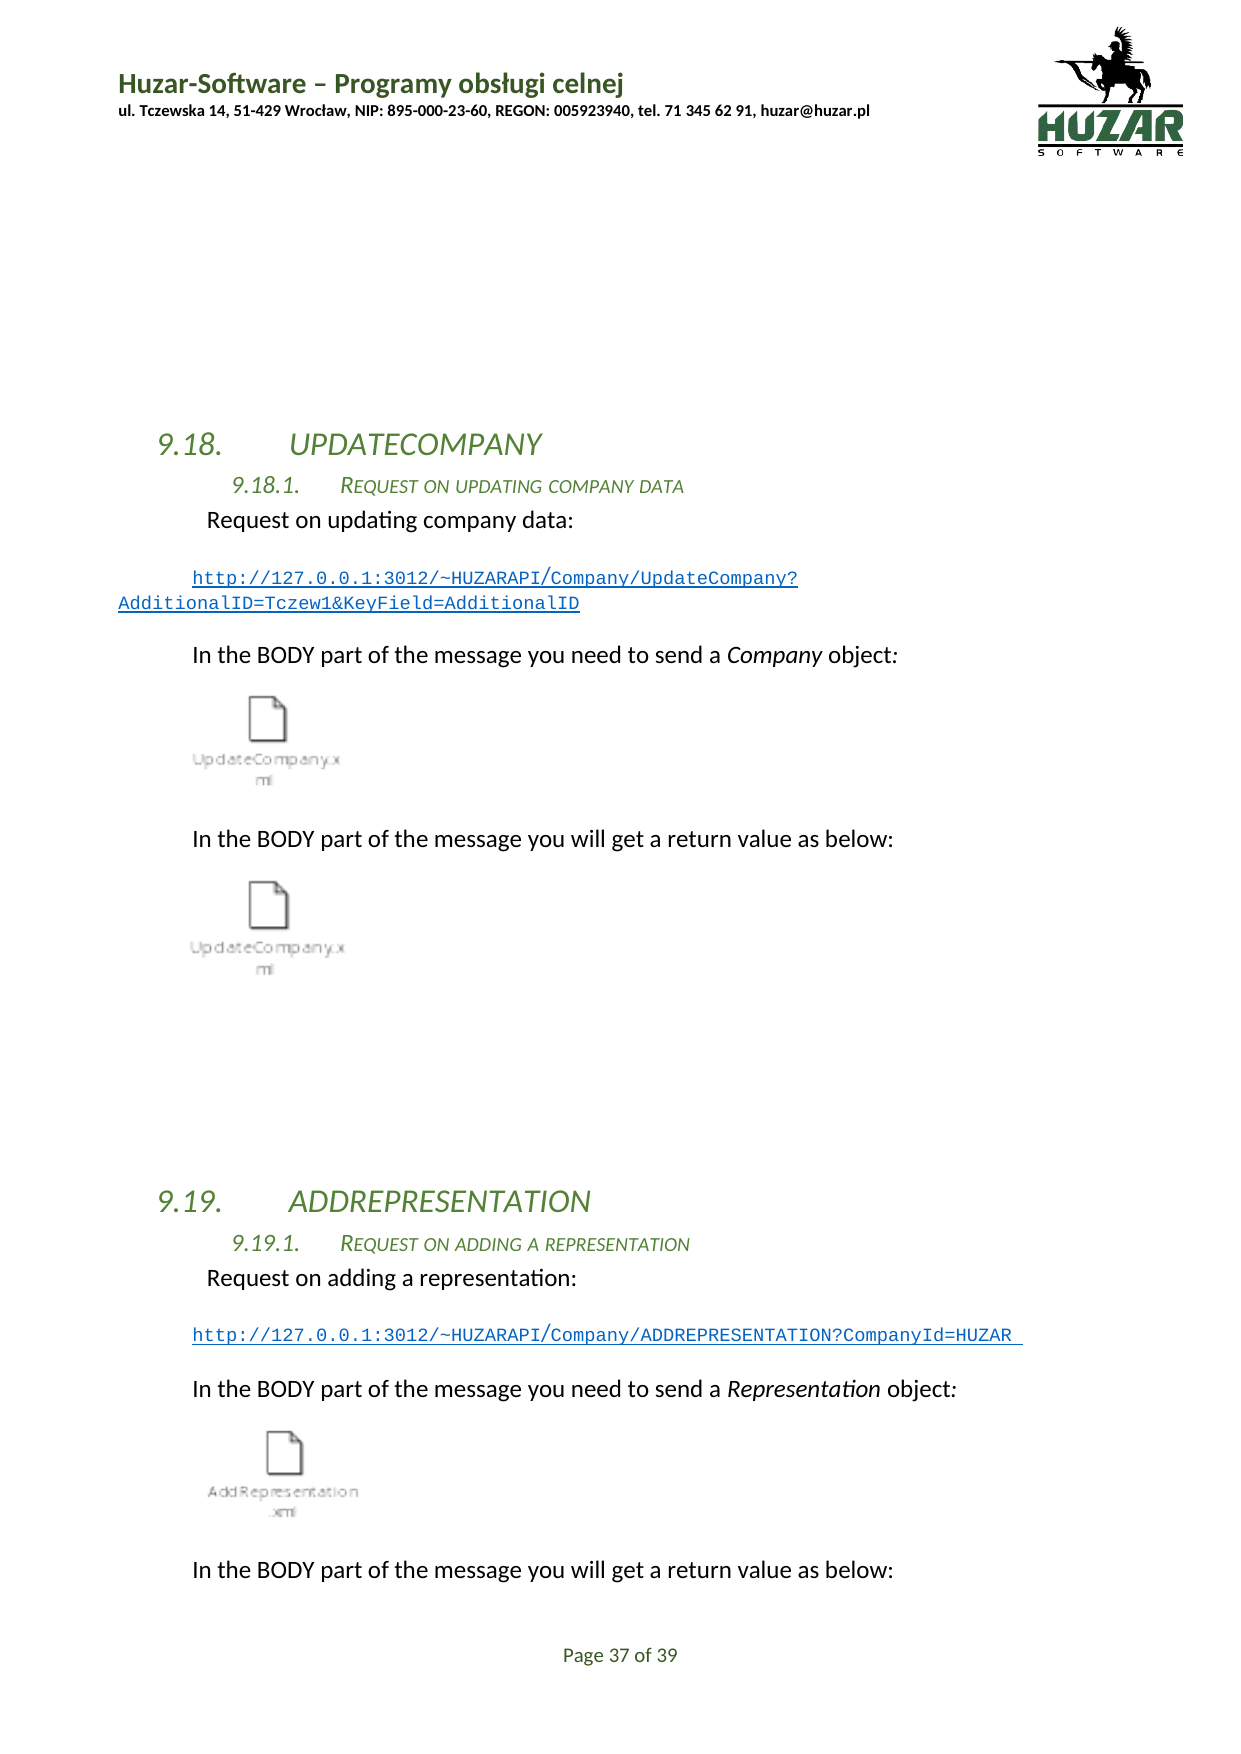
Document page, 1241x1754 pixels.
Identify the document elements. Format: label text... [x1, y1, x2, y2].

text http://127.0.0.1:3012/~HUZARAPI/Company/ADDREPRESENTATION?CompanyId=HUZAR [118, 1318, 1122, 1348]
picture [1038, 18, 1184, 164]
subtitle Request on updating company data [231, 469, 1122, 500]
text In the BODY part of the message you will get a return value as below: [118, 1554, 1122, 1584]
text In the BODY part of the message you need to send a Company object: [118, 639, 1122, 670]
subtitle ADDREPRESENTATION [156, 1180, 1122, 1221]
subtitle Request on adding a representation [231, 1227, 1122, 1257]
text Request on updating company data: [207, 504, 1122, 535]
text In the BODY part of the message you need to send a Representation object: [118, 1373, 1122, 1404]
subtitle UPDATECOMPANY [156, 423, 1122, 463]
text Request on adding a representation: [207, 1262, 1122, 1292]
text In the BODY part of the message you will get a return value as below: [118, 823, 1122, 854]
text http://127.0.0.1:3012/~HUZARAPI/Company/UpdateCompany?AdditionalID=Tczew1&KeyField=AdditionalID [118, 560, 1122, 615]
